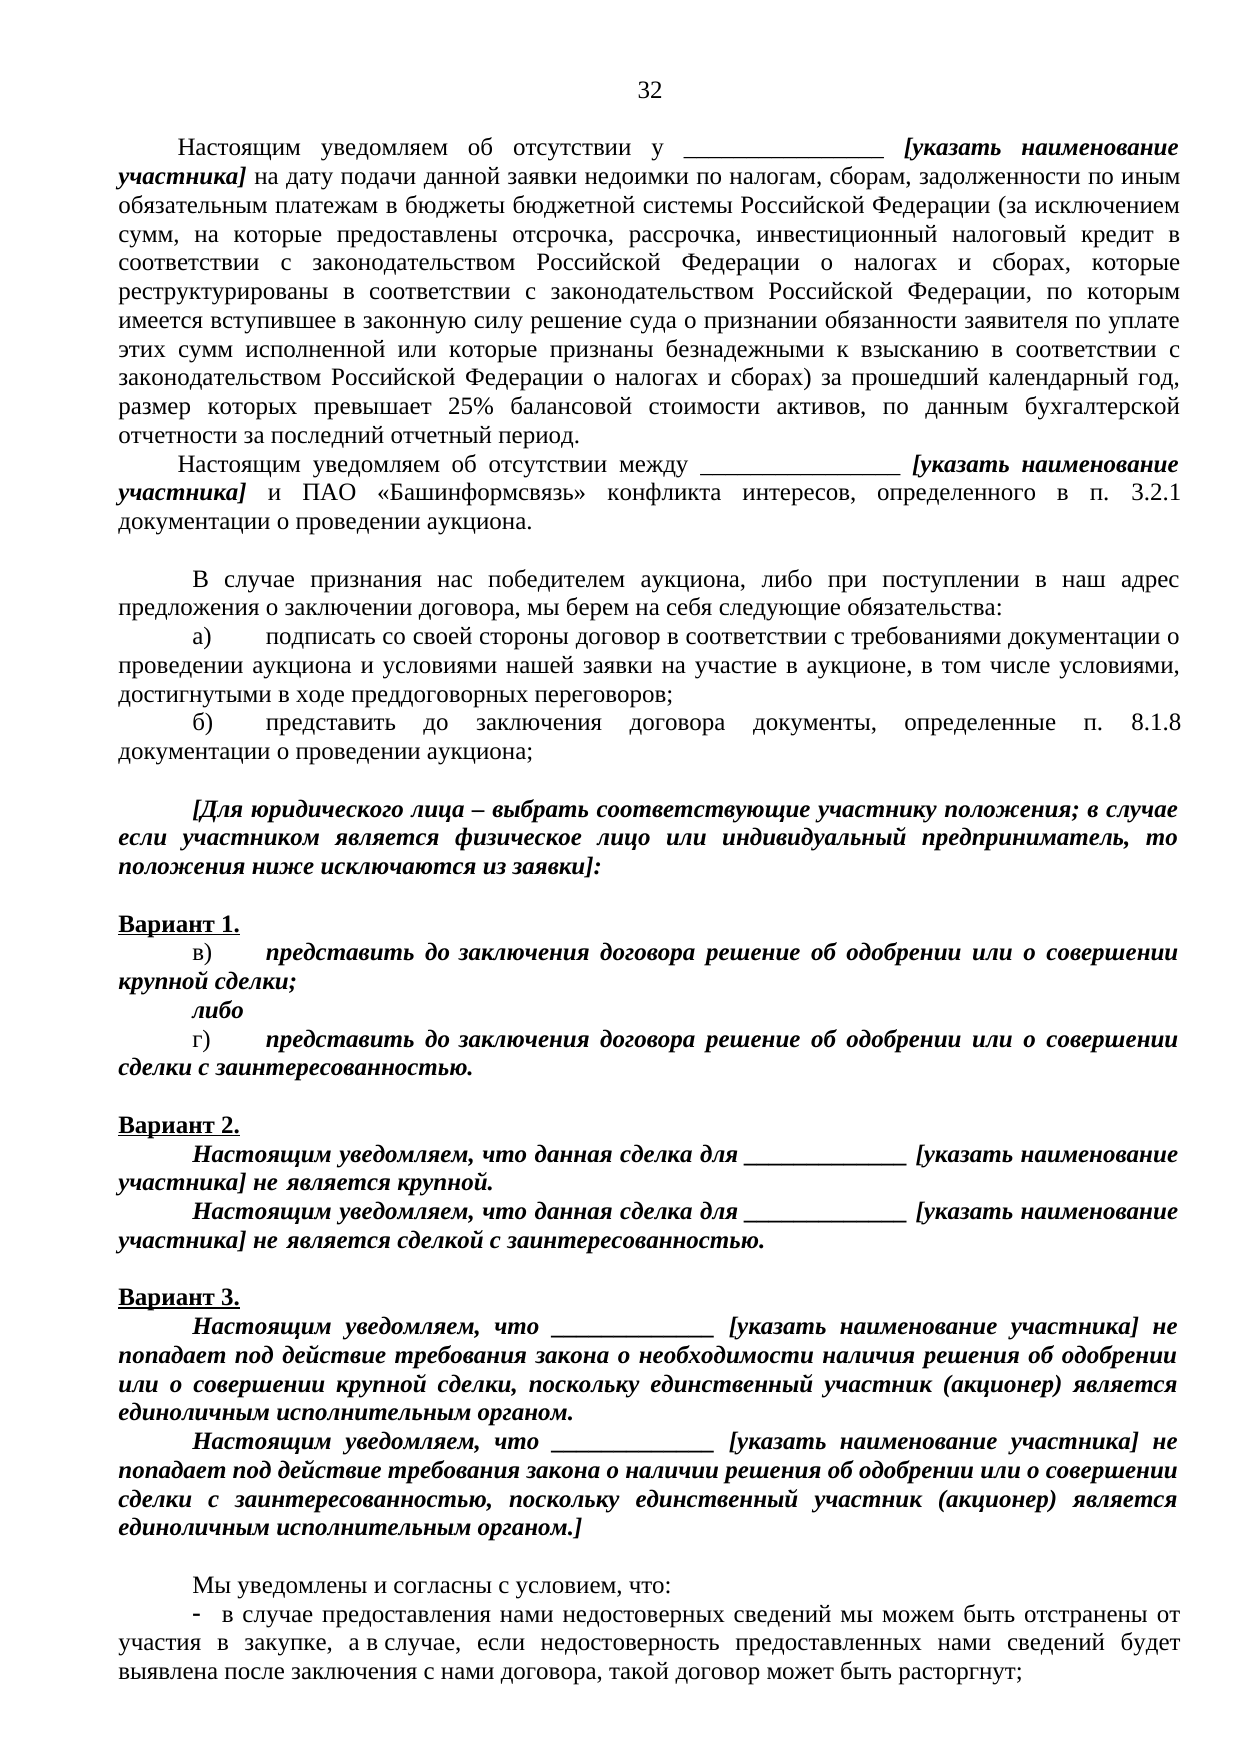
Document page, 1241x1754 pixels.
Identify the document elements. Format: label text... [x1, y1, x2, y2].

text либо [118, 995, 1181, 1024]
list в случае предоставления нами недостоверных сведений мы можем быть отстранены от участия в закупке, а в случае, если недостоверность предоставленных нами сведений будет выявлена после заключения с нами договора, такой договор может быть расторгнут; [118, 1599, 1181, 1685]
text Настоящим уведомляем, что _____________ [указать наименование участника] не попадает под действие требования закона о наличии решения об одобрении или о совершении сделки с заинтересованностью, поскольку единственный участник (акционер) является единоличным исполнительным органом.] [118, 1426, 1181, 1541]
text Вариант 3. [118, 1282, 1181, 1311]
text В случае признания нас победителем аукциона, либо при поступлении в наш адрес предложения о заключении договора, мы берем на себя следующие обязательства: [118, 564, 1181, 621]
text Настоящим уведомляем, что _____________ [указать наименование участника] не попадает под действие требования закона о необходимости наличия решения об одобрении или о совершении крупной сделки, поскольку единственный участник (акционер) является единоличным исполнительным органом. [118, 1311, 1181, 1426]
list подписать со своей стороны договор в соответствии с требованиями документации о проведении аукциона и условиями нашей заявки на участие в аукционе, в том числе условиями, достигнутыми в ходе преддоговорных переговоров; [118, 621, 1181, 707]
text Настоящим уведомляем, что данная сделка для _____________ [указать наименование участника] не является крупной. [118, 1139, 1181, 1196]
text Вариант 1. [118, 909, 1181, 937]
text Настоящим уведомляем, что данная сделка для _____________ [указать наименование участника] не является сделкой с заинтересованностью. [118, 1196, 1181, 1254]
list представить до заключения договора решение об одобрении или о совершении сделки с заинтересованностью. [118, 1024, 1181, 1081]
text [Для юридического лица – выбрать соответствующие участнику положения; в случае если участником является физическое лицо или индивидуальный предприниматель, то положения ниже исключаются из заявки]: [118, 794, 1181, 880]
text Вариант 2. [118, 1110, 1181, 1139]
text Мы уведомлены и согласны с условием, что: [118, 1570, 1181, 1599]
list представить до заключения договора документы, определенные п. 8.1.8 документации о проведении аукциона; [118, 707, 1181, 765]
list представить до заключения договора решение об одобрении или о совершении крупной сделки; [118, 937, 1181, 995]
text Настоящим уведомляем об отсутствии у ________________ [указать наименование участника] на дату подачи данной заявки недоимки по налогам, сборам, задолженности по иным обязательным платежам в бюджеты бюджетной системы Российской Федерации (за исключением сумм, на которые предоставлены отсрочка, рассрочка, инвестиционный налоговый кредит в соответствии с законодательством Российской Федерации о налогах и сборах, которые реструктурированы в соответствии с законодательством Российской Федерации, по которым имеется вступившее в законную силу решение суда о признании обязанности заявителя по уплате этих сумм исполненной или которые признаны безнадежными к взысканию в соответствии с законодательством Российской Федерации о налогах и сборах) за прошедший календарный год, размер которых превышает 25% балансовой стоимости активов, по данным бухгалтерской отчетности за последний отчетный период. [118, 132, 1181, 449]
text Настоящим уведомляем об отсутствии между ________________ [указать наименование участника] и ПАО «Башинформсвязь» конфликта интересов, определенного в п. 3.2.1 документации о проведении аукциона. [118, 449, 1181, 535]
